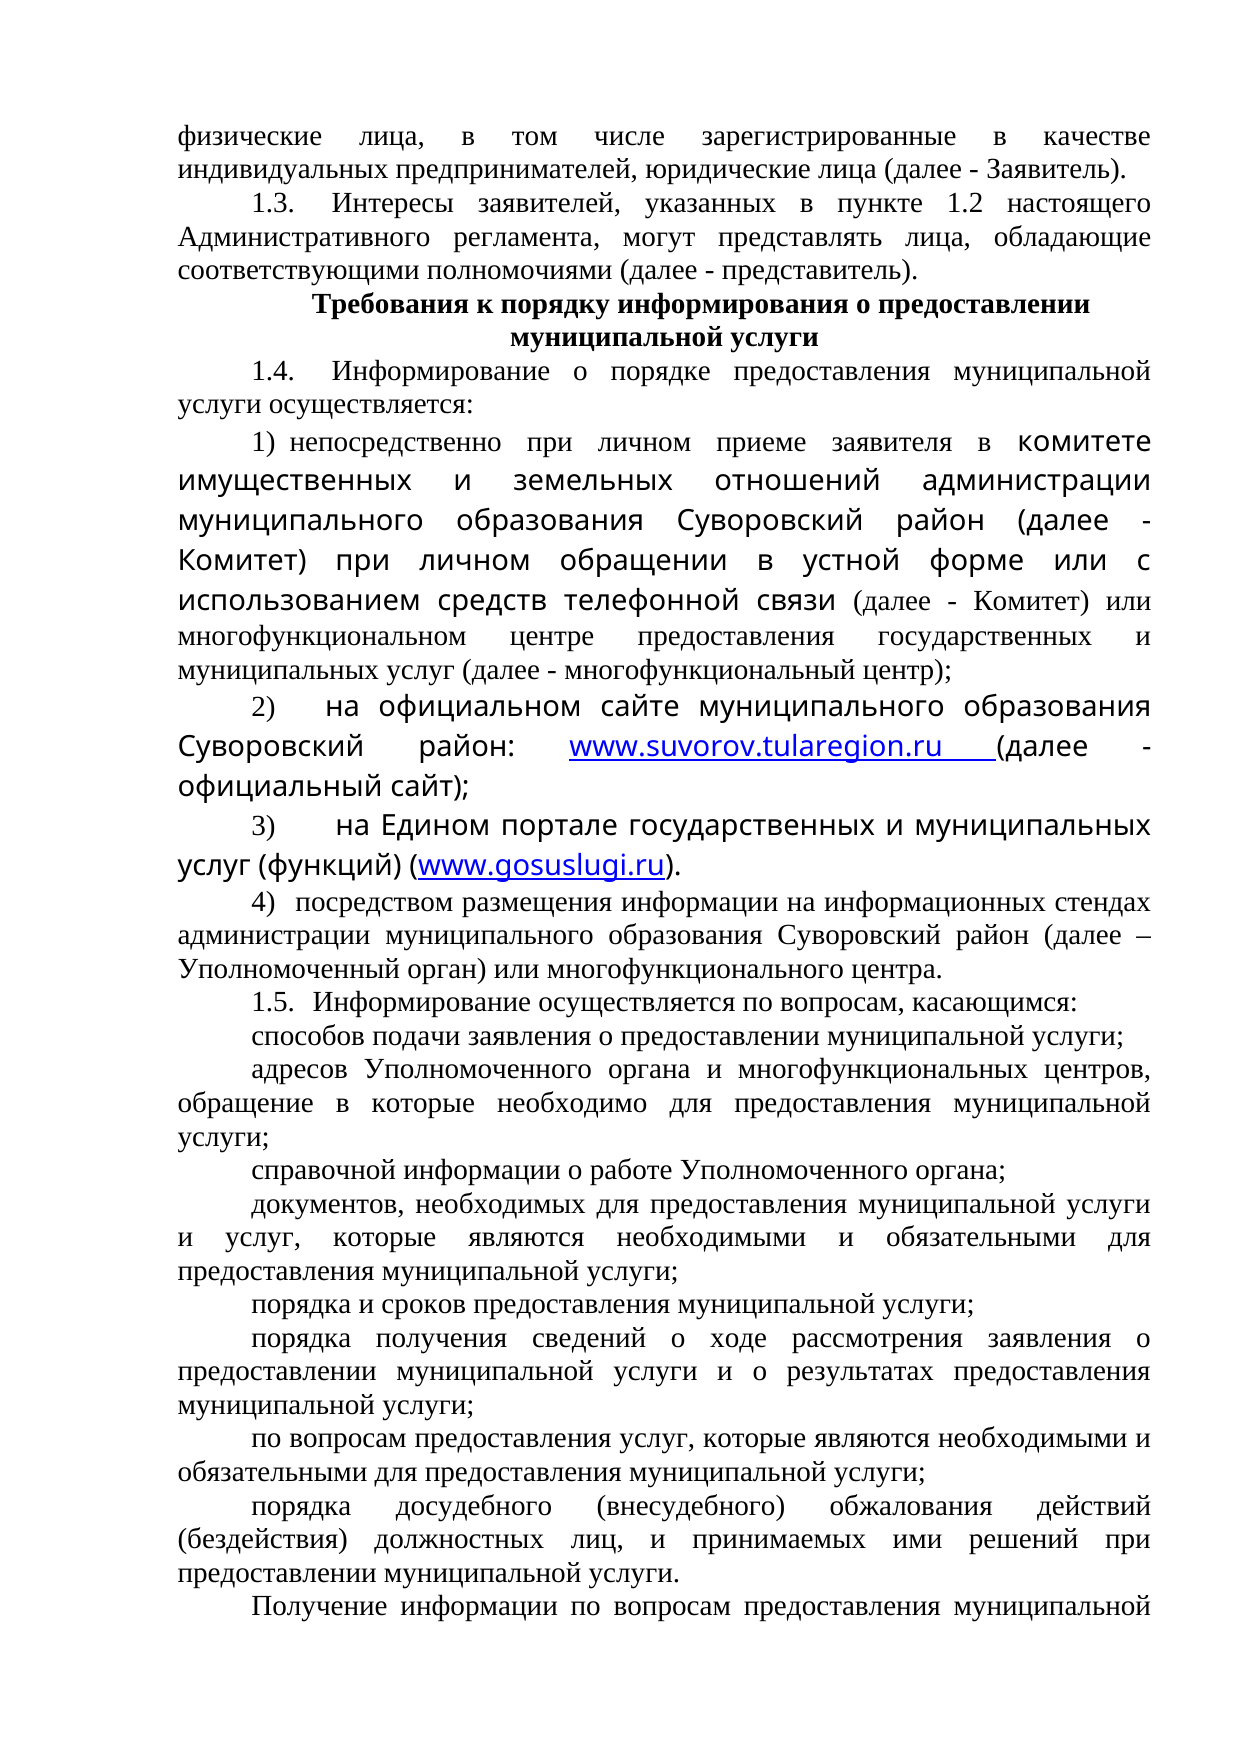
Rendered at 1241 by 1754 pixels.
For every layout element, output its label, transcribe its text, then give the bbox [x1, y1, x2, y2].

text порядка и сроков предоставления муниципальной услуги; [177, 1286, 1152, 1320]
text по вопросам предоставления услуг, которые являются необходимыми и обязательными для предоставления муниципальной услуги; [177, 1421, 1152, 1488]
list Информирование осуществляется по вопросам, касающимся: [177, 984, 1152, 1018]
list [177, 118, 1152, 185]
text документов, необходимых для предоставления муниципальной услуги и услуг, которые являются необходимыми и обязательными для предоставления муниципальной услуги; [177, 1186, 1152, 1286]
text Требования к порядку информирования о предоставлении муниципальной услуги [177, 286, 1152, 353]
text адресов Уполномоченного органа и многофункциональных центров, обращение в которые необходимо для предоставления муниципальной услуги; [177, 1052, 1152, 1152]
text порядка досудебного (внесудебного) обжалования действий (бездействия) должностных лиц, и принимаемых ими решений при предоставлении муниципальной услуги. [177, 1488, 1152, 1588]
text порядка получения сведений о ходе рассмотрения заявления о предоставлении муниципальной услуги и о результатах предоставления муниципальной услуги; [177, 1320, 1152, 1421]
list Интересы заявителей, указанных в пункте 1.2 настоящего Административного регламента, могут представлять лица, обладающие соответствующими полномочиями (далее - представитель). [177, 185, 1152, 286]
list непосредственно при личном приеме заявителя в комитете имущественных и земельных отношений администрации муниципального образования Суворовский район (далее - Комитет) при личном обращении в устной форме или с использованием средств телефонной связи (далее - Комитет) или многофункциональном центре предоставления государственных и муниципальных услуг (далее - многофункциональный центр); [177, 420, 1152, 686]
list Информирование о порядке предоставления муниципальной услуги осуществляется: [177, 353, 1152, 420]
text справочной информации о работе Уполномоченного органа; [177, 1152, 1152, 1186]
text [177, 1588, 1152, 1622]
list на Едином портале государственных и муниципальных услуг (функций) (www.gosuslugi.ru). [177, 804, 1152, 884]
text способов подачи заявления о предоставлении муниципальной услуги; [177, 1018, 1152, 1052]
list на официальном сайте муниципального образования Суворовский район: www.suvorov.tularegion.ru (далее - официальный сайт); [177, 686, 1152, 804]
list посредством размещения информации на информационных стендах администрации муниципального образования Суворовский район (далее – Уполномоченный орган) или многофункционального центра. [177, 884, 1152, 984]
